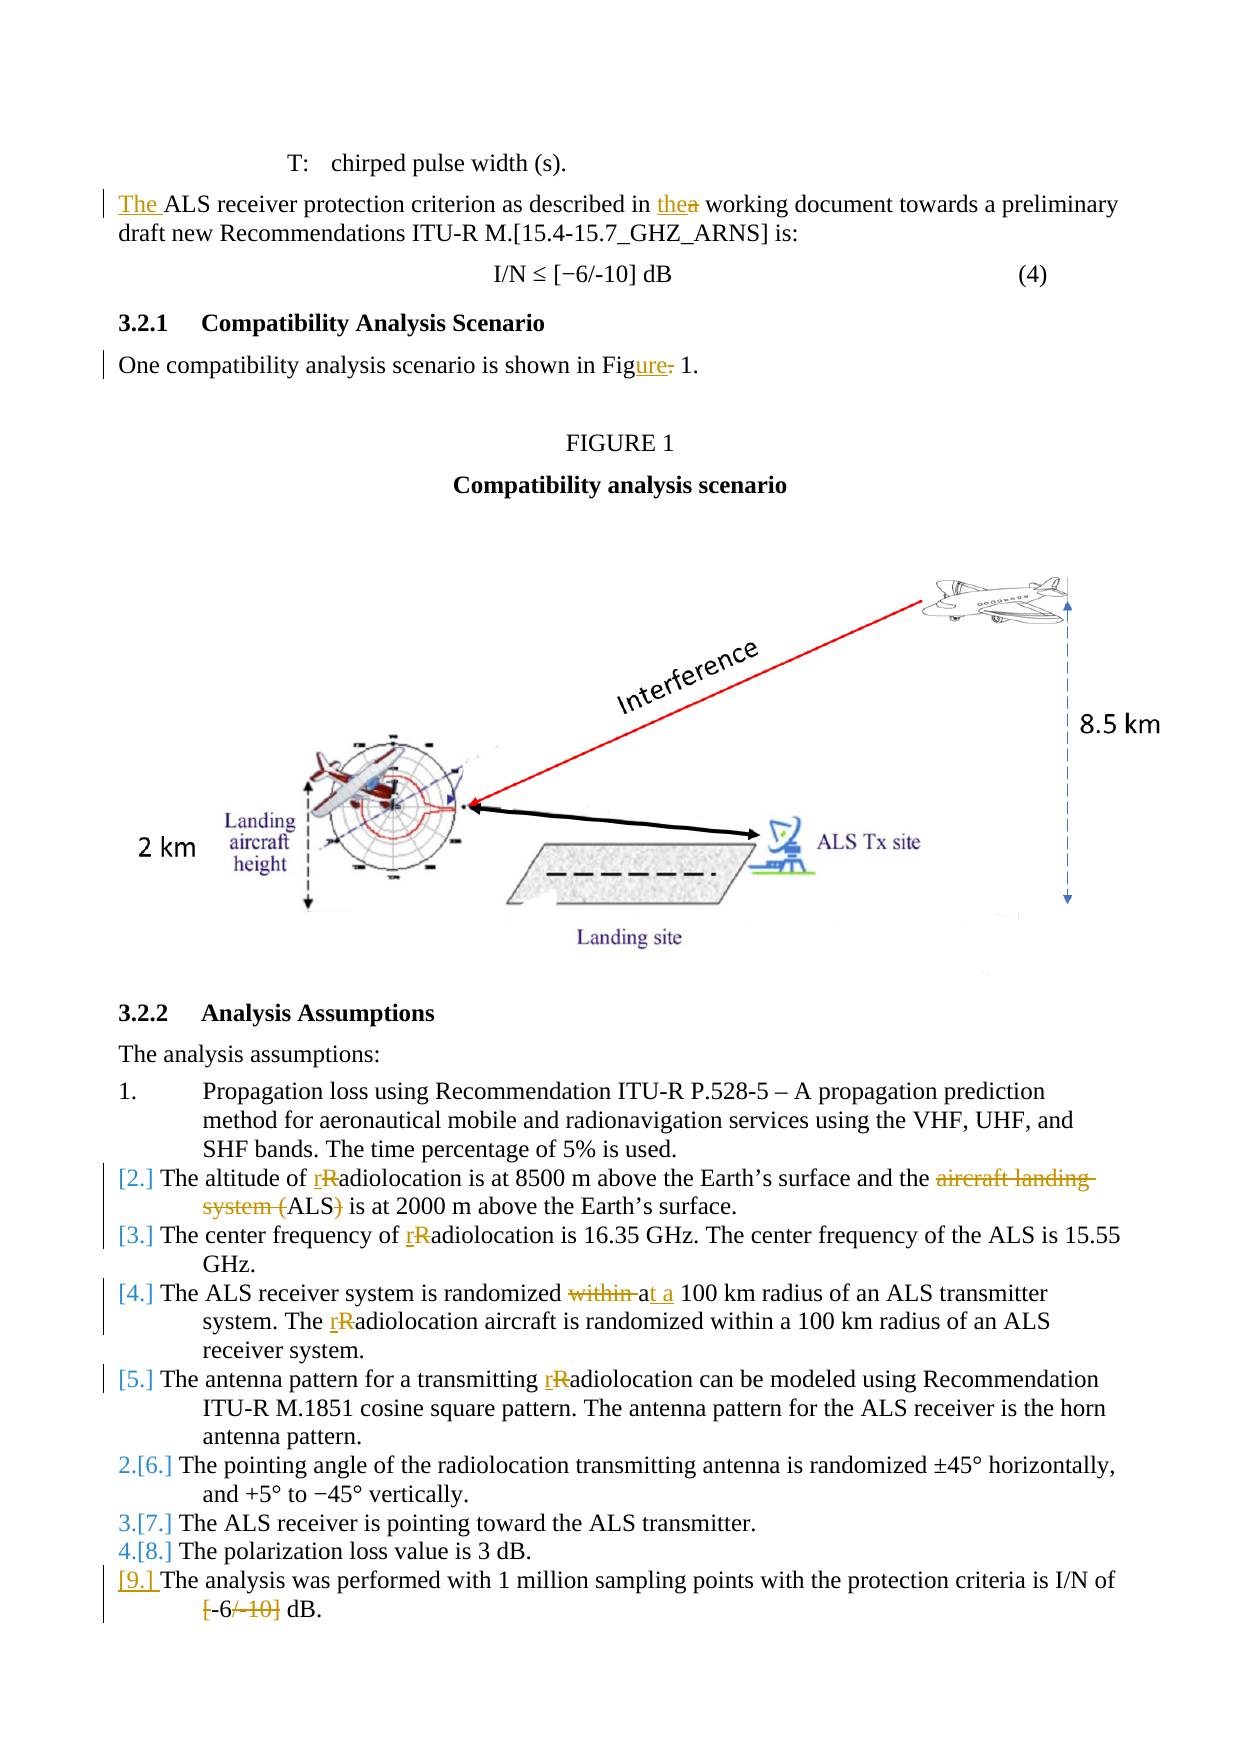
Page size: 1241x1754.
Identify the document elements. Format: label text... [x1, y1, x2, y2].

text I/N [−6/-10] dB (4) [118, 259, 1122, 288]
text The analysis assumptions: [118, 1039, 1122, 1068]
list The polarization loss value is 3 dB. [118, 1536, 1122, 1565]
text T: chirped pulse width (s). [287, 148, 1122, 176]
title Compatibility analysis scenario [118, 470, 1122, 498]
list The ALS receiver is pointing toward the ALS transmitter. [118, 1508, 1122, 1536]
text Figure 1 [118, 428, 1122, 457]
list The analysis was performed with 1 million sampling points with the protection criteria is I/N of -6 dB. [118, 1565, 1122, 1623]
list The altitude of adiolocation is at 8500 m above the Earth’s surface and the ALS is at 2000 m above the Earth’s surface. [118, 1163, 1122, 1220]
subtitle 3.2.1 Compatibility Analysis Scenario [118, 308, 1122, 337]
list The center frequency of adiolocation is 16.35 GHz. The center frequency of the ALS is 15.55 GHz. [118, 1220, 1122, 1278]
text One compatibility analysis scenario is shown in Fig 1. [118, 350, 1122, 378]
list Propagation loss using Recommendation ITU-R P.528-5 – A propagation prediction method for aeronautical mobile and radionavigation services using the VHF, UHF, and SHF bands. The time percentage of 5% is used. [118, 1076, 1122, 1163]
text ALS receiver protection criterion as described in working document towards a preliminary draft new Recommendations ITU-R M.[15.4-15.7_GHZ_ARNS] is: [118, 189, 1122, 246]
list The antenna pattern for a transmitting adiolocation can be modeled using Recommendation ITU-R M.1851 cosine square pattern. The antenna pattern for the ALS receiver is the horn antenna pattern. [118, 1364, 1122, 1450]
list The pointing angle of the radiolocation transmitting antenna is randomized ±45° horizontally, and +5° to −45° vertically. [118, 1450, 1122, 1508]
subtitle 3.2.2 Analysis Assumptions [118, 998, 1122, 1027]
list The ALS receiver system is randomized a 100 km radius of an ALS transmitter system. The adiolocation aircraft is randomized within a 100 km radius of an ALS receiver system. [118, 1278, 1122, 1364]
picture [118, 511, 1179, 978]
